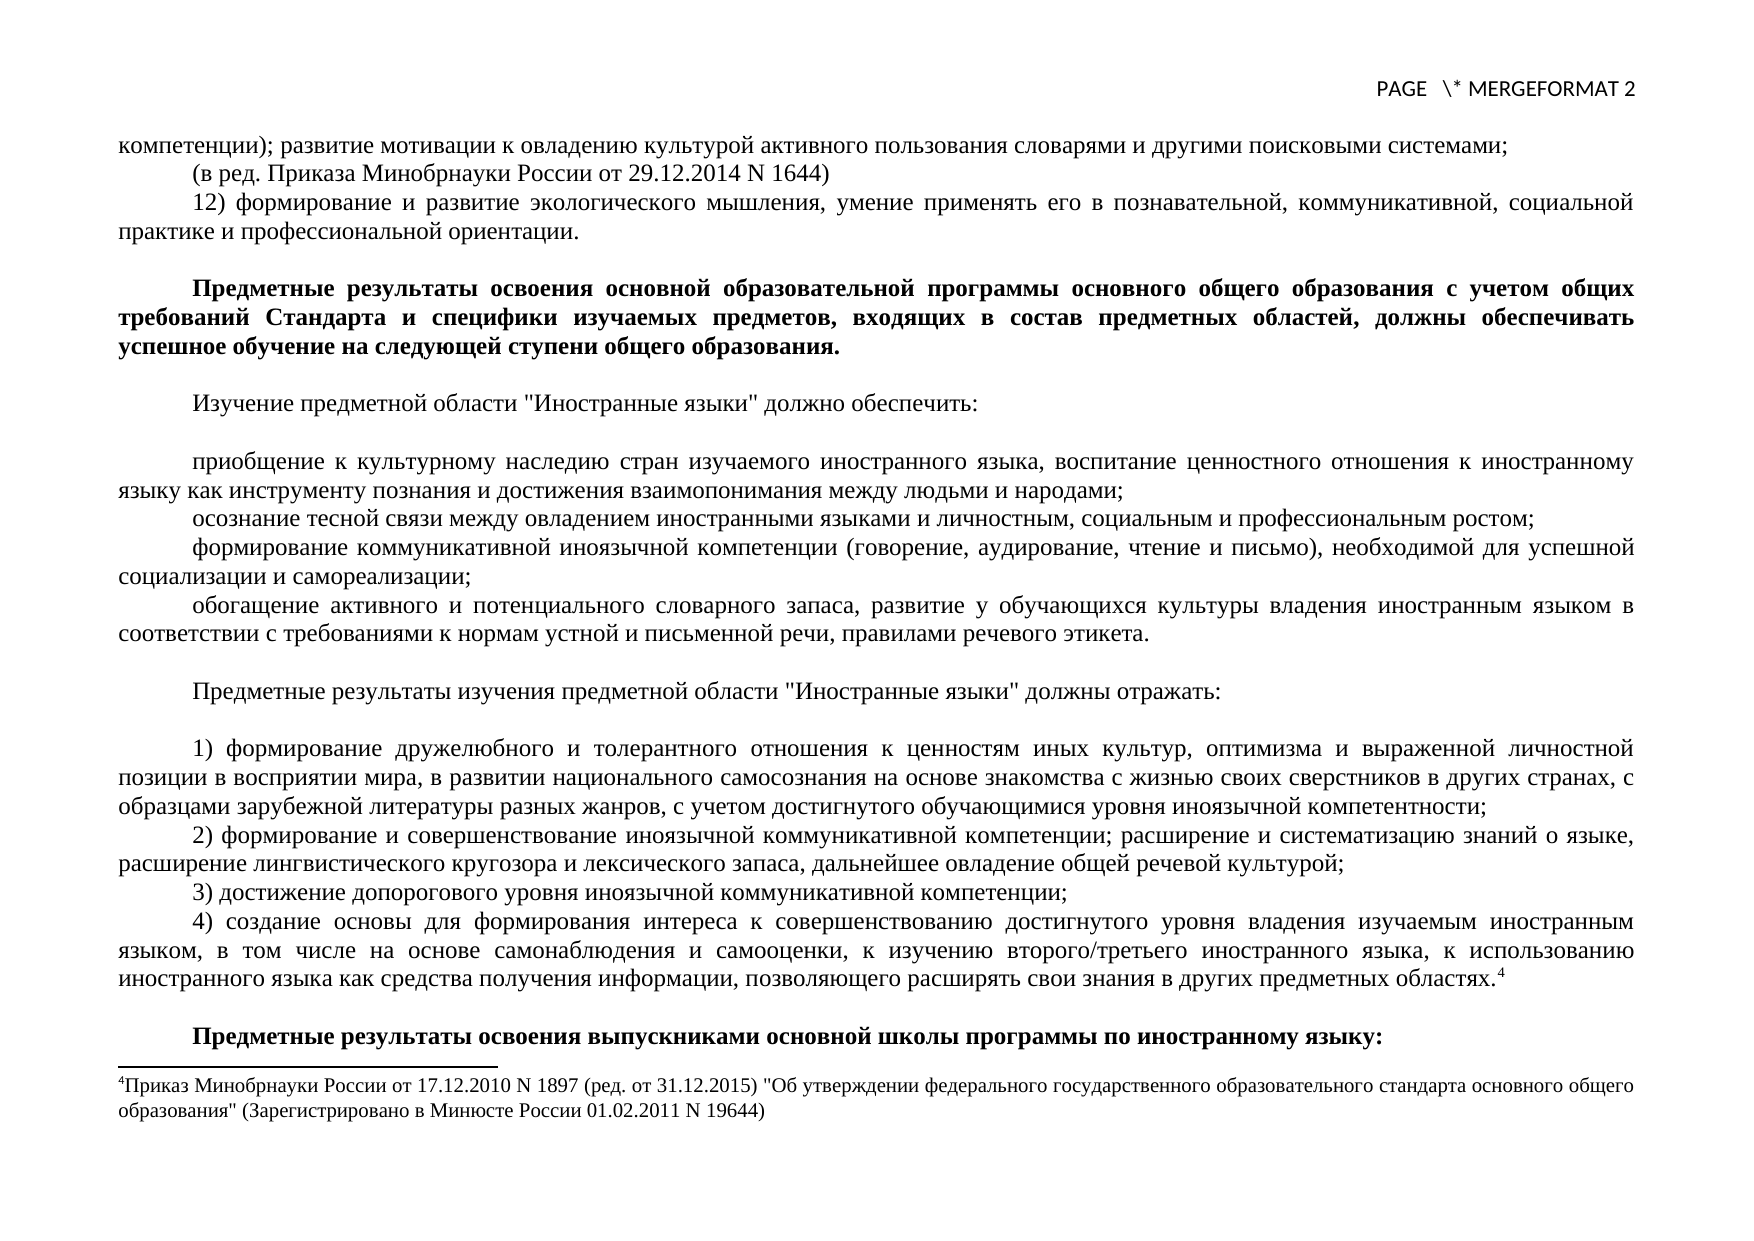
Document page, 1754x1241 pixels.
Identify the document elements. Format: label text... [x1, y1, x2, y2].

text 4) создание основы для формирования интереса к совершенствованию достигнутого уровня владения изучаемым иностранным языком, в том числе на основе самонаблюдения и самооценки, к изучению второго/третьего иностранного языка, к использованию иностранного языка как средства получения информации, позволяющего расширять свои знания в других предметных областях. [118, 906, 1636, 992]
text Предметные результаты освоения выпускниками основной школы программы по иностранному языку: [118, 1021, 1636, 1050]
text обогащение активного и потенциального словарного запаса, развитие у обучающихся культуры владения иностранным языком в соответствии с требованиями к нормам устной и письменной речи, правилами речевого этикета. [118, 590, 1636, 647]
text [118, 130, 1636, 158]
text 2) формирование и совершенствование иноязычной коммуникативной компетенции; расширение и систематизацию знаний о языке, расширение лингвистического кругозора и лексического запаса, дальнейшее овладение общей речевой культурой; [118, 820, 1636, 877]
text Предметные результаты изучения предметной области "Иностранные языки" должны отражать: [118, 676, 1636, 705]
text приобщение к культурному наследию стран изучаемого иностранного языка, воспитание ценностного отношения к иностранному языку как инструменту познания и достижения взаимопонимания между людьми и народами; [118, 446, 1636, 503]
text 3) достижение допорогового уровня иноязычной коммуникативной компетенции; [118, 877, 1636, 906]
text Изучение предметной области "Иностранные языки" должно обеспечить: [118, 388, 1636, 417]
text осознание тесной связи между овладением иностранными языками и личностным, социальным и профессиональным ростом; [118, 503, 1636, 532]
text Предметные результаты освоения основной образовательной программы основного общего образования с учетом общих требований Стандарта и специфики изучаемых предметов, входящих в состав предметных областей, должны обеспечивать успешное обучение на следующей ступени общего образования. [118, 273, 1636, 360]
text 1) формирование дружелюбного и толерантного отношения к ценностям иных культур, оптимизма и выраженной личностной позиции в восприятии мира, в развитии национального самосознания на основе знакомства с жизнью своих сверстников в других странах, с образцами зарубежной литературы разных жанров, с учетом достигнутого обучающимися уровня иноязычной компетентности; [118, 733, 1636, 820]
text (в ред. Приказа Минобрнауки России от 29.12.2014 N 1644) [118, 158, 1636, 187]
text 12) формирование и развитие экологического мышления, умение применять его в познавательной, коммуникативной, социальной практике и профессиональной ориентации. [118, 187, 1636, 245]
text формирование коммуникативной иноязычной компетенции (говорение, аудирование, чтение и письмо), необходимой для успешной социализации и самореализации; [118, 532, 1636, 590]
